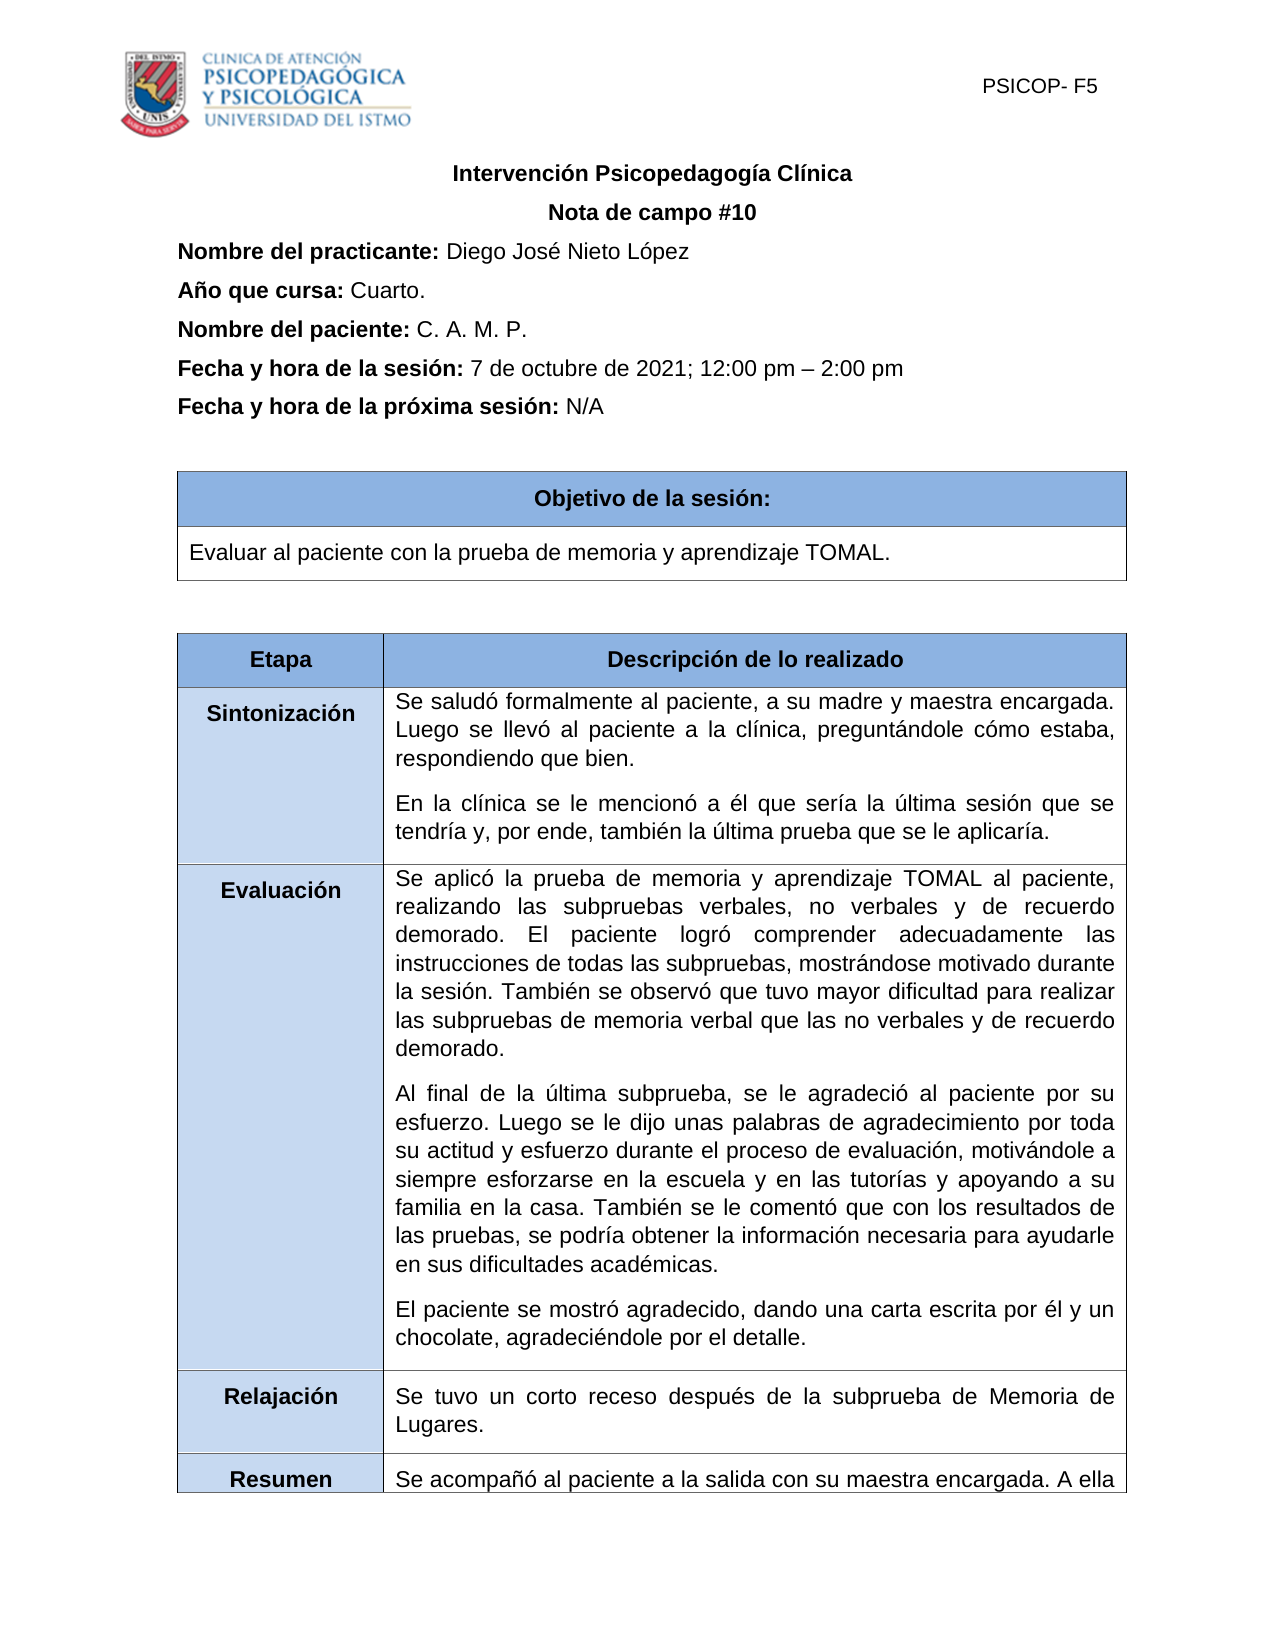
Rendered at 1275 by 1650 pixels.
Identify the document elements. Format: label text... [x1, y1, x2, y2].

text Fecha y hora de la próxima sesión: N/A [177, 393, 1127, 420]
table_header Objetivo de la sesión: [178, 472, 1126, 526]
table_cell Evaluación [178, 865, 383, 1369]
text Año que cursa: Cuarto. [177, 277, 1127, 303]
table_header Etapa [178, 634, 383, 687]
table_cell Evaluar al paciente con la prueba de memoria y aprendizaje TOMAL. [178, 527, 1126, 580]
text Nombre del practicante: Diego José Nieto López [177, 238, 1127, 264]
text Nombre del paciente: C. A. M. P. [177, 316, 1127, 342]
table_cell Se saludó formalmente al paciente, a su madre y maestra encargada. Luego se llevó al paciente a la clínica, preguntándole cómo estaba, respondiendo que bien. En la clínica se le mencionó a él que sería la última sesión que se tendría y, por ende, también la última prueba que se le aplicaría. [384, 688, 1126, 863]
table_cell Se tuvo un corto receso después de la subprueba de Memoria de Lugares. [384, 1371, 1126, 1452]
picture [65, 20, 437, 148]
text Fecha y hora de la sesión: 7 de octubre de 2021; 12:00 pm – 2:00 pm [177, 354, 1127, 381]
table_cell Resumen [178, 1454, 383, 1492]
text Nota de campo #10 [177, 199, 1127, 225]
table_cell Se aplicó la prueba de memoria y aprendizaje TOMAL al paciente, realizando las subpruebas verbales, no verbales y de recuerdo demorado. El paciente logró comprender adecuadamente las instrucciones de todas las subpruebas, mostrándose motivado durante la sesión. También se observó que tuvo mayor dificultad para realizar las subpruebas de memoria verbal que las no verbales y de recuerdo demorado. Al final de la última subprueba, se le agradeció al paciente por su esfuerzo. Luego se le dijo unas palabras de agradecimiento por toda su actitud y esfuerzo durante el proceso de evaluación, motivándole a siempre esforzarse en la escuela y en las tutorías y apoyando a su familia en la casa. También se le comentó que con los resultados de las pruebas, se podría obtener la información necesaria para ayudarle en sus dificultades académicas. El paciente se mostró agradecido, dando una carta escrita por él y un chocolate, agradeciéndole por el detalle. [384, 865, 1126, 1369]
table_cell Sintonización [178, 688, 383, 863]
text Intervención Psicopedagogía Clínica [177, 160, 1127, 187]
table_header Descripción de lo realizado [384, 634, 1126, 687]
table_cell Relajación [178, 1371, 383, 1452]
